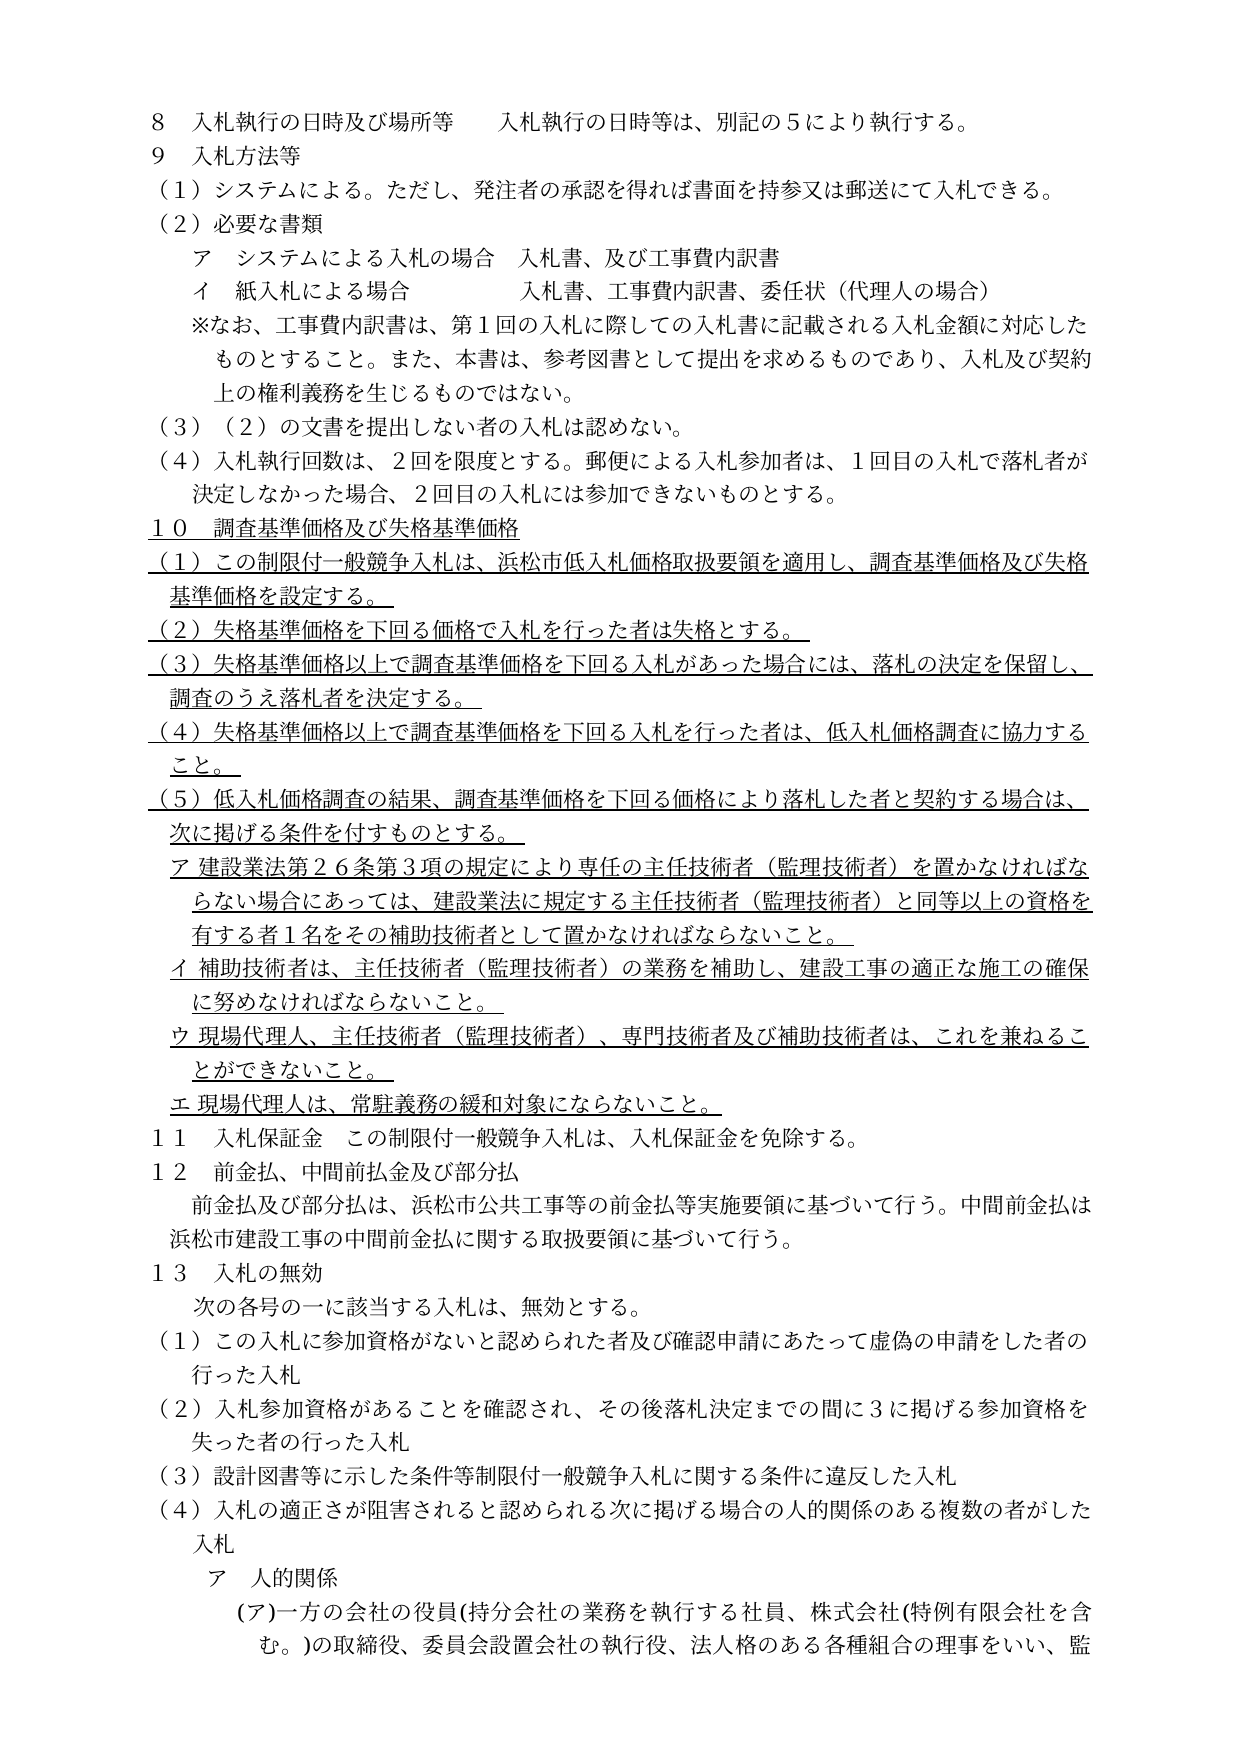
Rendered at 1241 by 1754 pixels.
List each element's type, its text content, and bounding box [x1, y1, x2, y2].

text （１）この入札に参加資格がないと認められた者及び確認申請にあたって虚偽の申請をした者の行った入札 [148, 1323, 1092, 1391]
text ※なお、工事費内訳書は、第１回の入札に際しての入札書に記載される入札金額に対応したものとすること。また、本書は、参考図書として提出を求めるものであり、入札及び契約上の権利義務を生じるものではない。 [191, 307, 1092, 409]
text （４）入札執行回数は、２回を限度とする。郵便による入札参加者は、１回目の入札で落札者が決定しなかった場合、２回目の入札には参加できないものとする。 [148, 443, 1092, 510]
text （４）失格基準価格以上で調査基準価格を下回る入札を行った者は、低入札価格調査に協力すること。 [148, 713, 1092, 781]
text （１）システムによる。ただし、発注者の承認を得れば書面を持参又は郵送にて入札できる。 [148, 172, 1092, 206]
text イ 紙入札による場合 入札書、工事費内訳書、委任状（代理人の場合） [148, 273, 1092, 307]
text １１ 入札保証金 この制限付一般競争入札は、入札保証金を免除する。 [148, 1120, 1092, 1154]
text （３）設計図書等に示した条件等制限付一般競争入札に関する条件に違反した入札 [147, 1458, 1092, 1492]
text ウ 現場代理人、主任技術者（監理技術者）、専門技術者及び補助技術者は、これを兼ねることができないこと。 [169, 1018, 1092, 1086]
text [237, 1594, 1092, 1661]
text ア 建設業法第２６条第３項の規定により専任の主任技術者（監理技術者）を置かなければならない場合にあっては、建設業法に規定する主任技術者（監理技術者）と同等以上の資格を有する者１名をその補助技術者として置かなければならないこと。 [169, 849, 1092, 951]
text １３ 入札の無効 [148, 1255, 1092, 1289]
text （３）失格基準価格以上で調査基準価格を下回る入札があった場合には、落札の決定を保留し、調査のうえ落札者を決定する。 [148, 646, 1092, 674]
text ８ 入札執行の日時及び場所等 入札執行の日時等は、別記の５により執行する。 [148, 104, 1092, 138]
text （４）入札の適正さが阻害されると認められる次に掲げる場合の人的関係のある複数の者がした入札 [147, 1492, 1092, 1560]
text （３）失格基準価格以上で調査基準価格を下回る入札があった場合には、落札の決定を保留し、調査のうえ落札者を決定する。 [148, 676, 1092, 713]
text （２）入札参加資格があることを確認され、その後落札決定までの間に３に掲げる参加資格を失った者の行った入札 [148, 1391, 1092, 1458]
list ア 人的関係 [193, 1560, 1092, 1594]
text ９ 入札方法等 [148, 138, 1092, 172]
text 次の各号の一に該当する入札は、無効とする。 [193, 1289, 1092, 1323]
text ア システムによる入札の場合 入札書、及び工事費内訳書 [148, 239, 1092, 273]
text （２）失格基準価格を下回る価格で入札を行った者は失格とする。 [148, 612, 1092, 646]
text （３）（２）の文書を提出しない者の入札は認めない。 [148, 409, 1092, 443]
text （５）低入札価格調査の結果、調査基準価格を下回る価格により落札した者と契約する場合は、次に掲げる条件を付すものとする。 [148, 781, 1092, 849]
text （１）この制限付一般競争入札は、浜松市低入札価格取扱要領を適用し、調査基準価格及び失格基準価格を設定する。 [148, 544, 1092, 612]
text １２ 前金払、中間前払金及び部分払 [148, 1154, 1092, 1187]
text （２）必要な書類 [148, 206, 1092, 239]
text イ 補助技術者は、主任技術者（監理技術者）の業務を補助し、建設工事の適正な施工の確保に努めなければならないこと。 [169, 951, 1092, 1018]
text 前金払及び部分払は、浜松市公共工事等の前金払等実施要領に基づいて行う。中間前金払は、浜松市建設工事の中間前金払に関する取扱要領に基づいて行う。 [169, 1187, 1092, 1255]
text １０ 調査基準価格及び失格基準価格 [148, 510, 1092, 544]
text エ 現場代理人は、常駐義務の緩和対象にならないこと。 [169, 1086, 1092, 1120]
